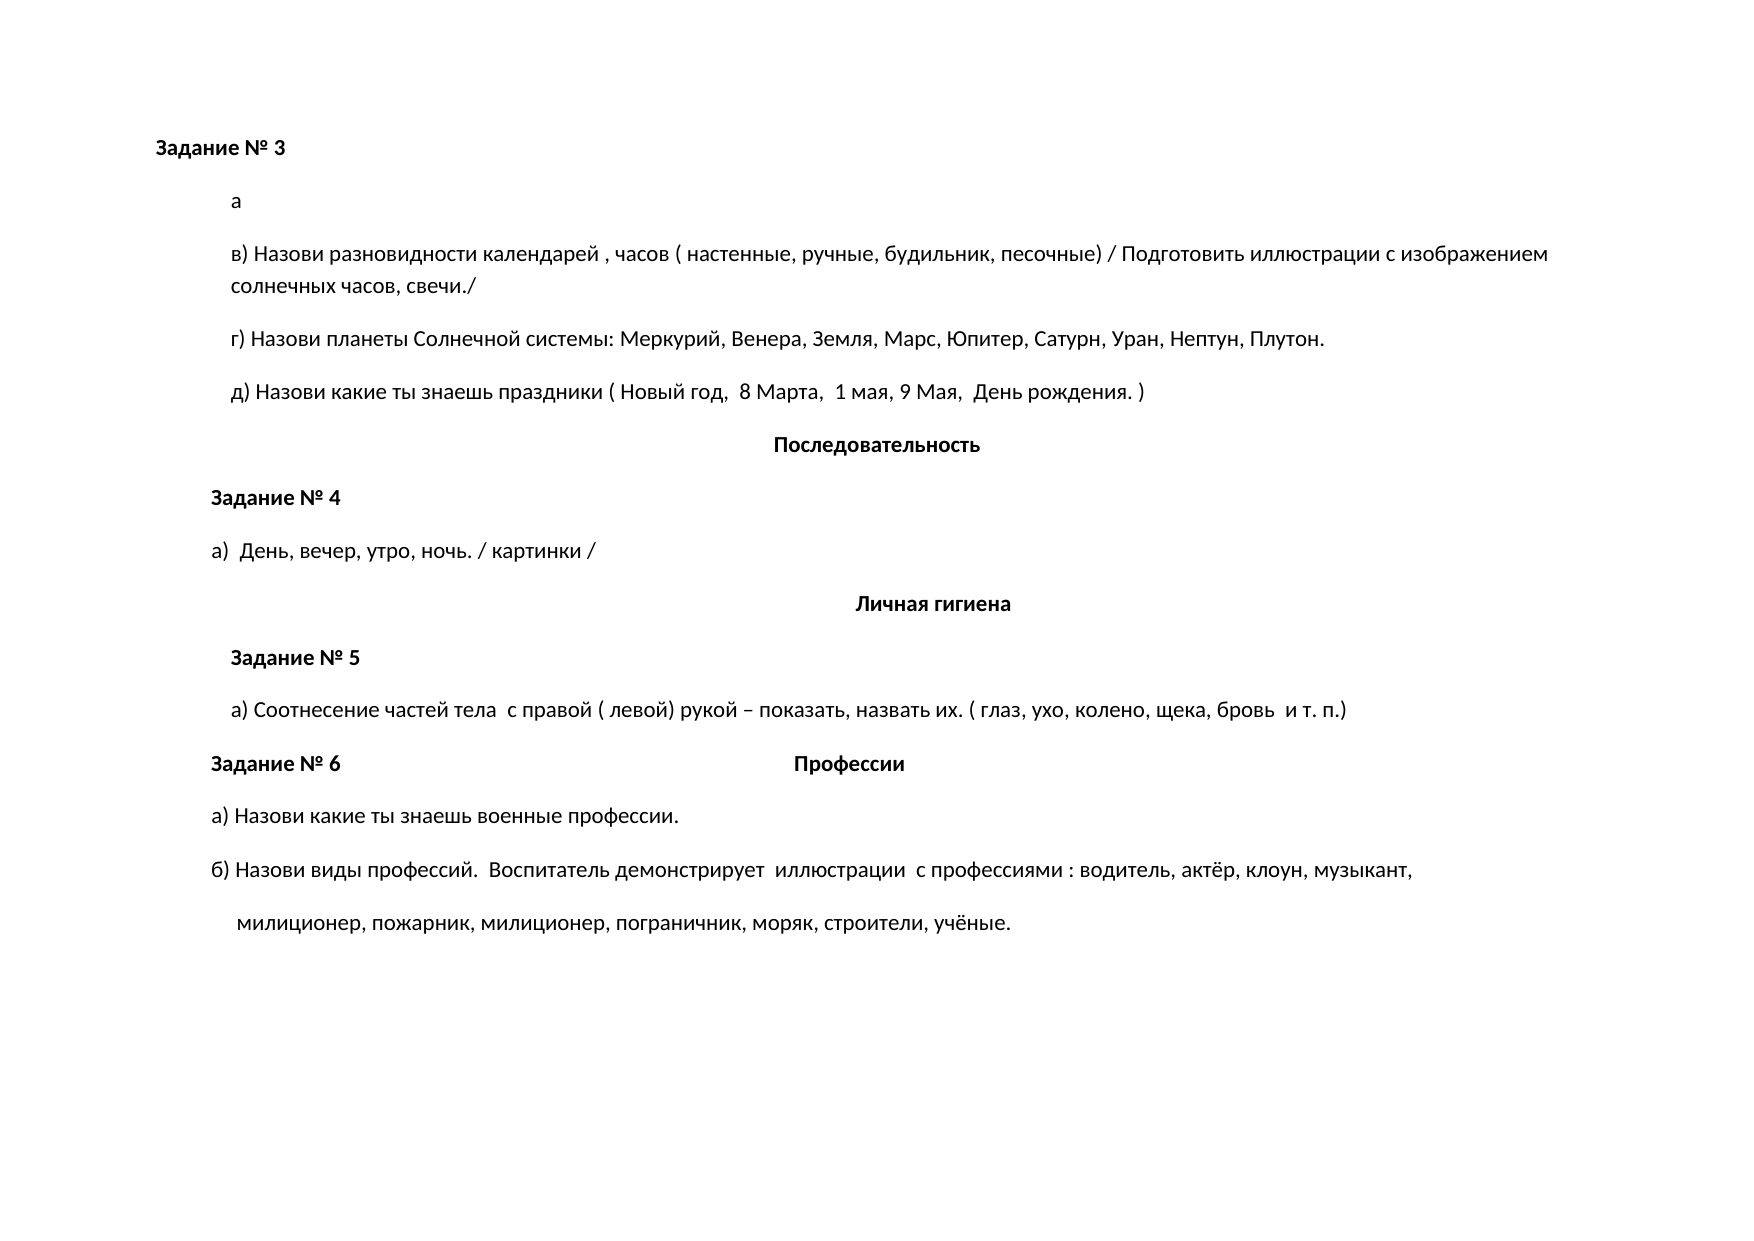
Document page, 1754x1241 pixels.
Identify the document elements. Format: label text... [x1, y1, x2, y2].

text г) Назови планеты Солнечной системы: Меркурий, Венера, Земля, Марс, Юпитер, Сатурн, Уран, Нептун, Плутон. [231, 324, 1636, 352]
text а) День, вечер, утро, ночь. / картинки / [118, 537, 1636, 564]
text а) Назови какие ты знаешь военные профессии. [118, 802, 1636, 830]
text б) Назови виды профессий. Воспитатель демонстрирует иллюстрации с профессиями : водитель, актёр, клоун, музыкант, [118, 855, 1636, 883]
text в) Назови разновидности календарей , часов ( настенные, ручные, будильник, песочные) / Подготовить иллюстрации с изображением солнечных часов, свечи./ [231, 239, 1636, 299]
text Личная гигиена [231, 589, 1636, 618]
text д) Назови какие ты знаешь праздники ( Новый год, 8 Марта, 1 мая, 9 Мая, День рождения. ) [231, 377, 1636, 406]
text Последовательность [118, 431, 1636, 458]
text милиционер, пожарник, милиционер, пограничник, моряк, строители, учёные. [118, 908, 1636, 936]
text а [231, 186, 1636, 214]
text Задание № 3 [156, 133, 1636, 161]
text Задание № 4 [118, 483, 1636, 512]
text а) Соотнесение частей тела с правой ( левой) рукой – показать, назвать их. ( глаз, ухо, колено, щека, бровь и т. п.) [231, 696, 1636, 724]
text Задание № 6 Профессии [118, 749, 1636, 777]
text Задание № 5 [231, 643, 1636, 671]
